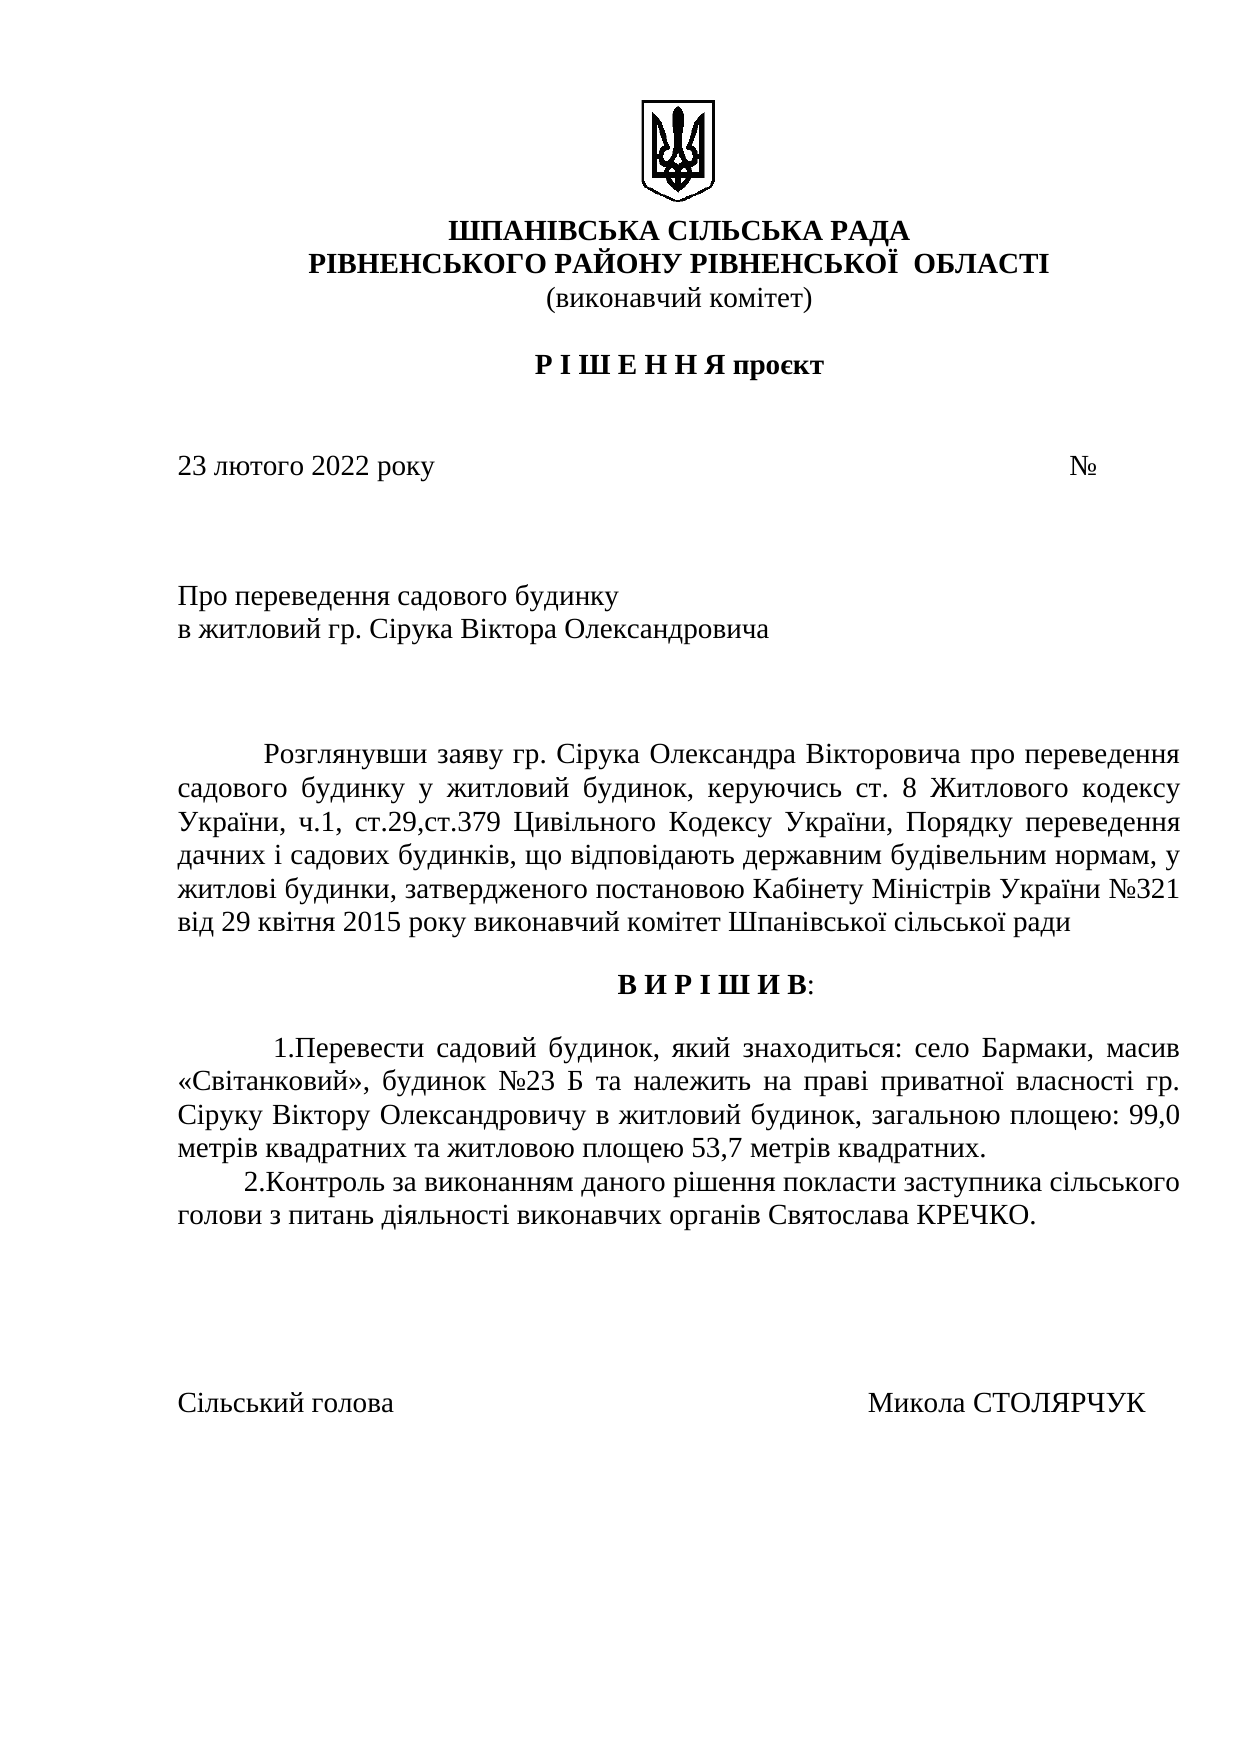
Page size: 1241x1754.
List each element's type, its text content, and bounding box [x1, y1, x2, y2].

text Розглянувши заяву гр. Сірука Олександра Вікторовича про переведення садового будинку у житловий будинок, керуючись ст. 8 Житлового кодексу України, ч.1, ст.29,ст.379 Цивільного Кодексу України, Порядку переведення дачних і садових будинків, що відповідають державним будівельним нормам, у житлові будинки, затвердженого постановою Кабінету Міністрів України №321 від 29 квітня 2015 року виконавчий комітет Шпанівської сільської ради [177, 737, 1181, 938]
text В И Р І Ш И В: [177, 967, 1181, 1001]
text (виконавчий комітет) [177, 280, 1181, 314]
text 1.Перевести садовий будинок, який знаходиться: село Бармаки, масив «Світанковий», будинок №23 Б та належить на праві приватної власності гр. Сіруку Віктору Олександровичу в житловий будинок, загальною площею: 99,0 метрів квадратних та житловою площею 53,7 метрів квадратних. [177, 1030, 1181, 1164]
picture [641, 99, 717, 202]
text ШПАНІВСЬКА СІЛЬСЬКА РАДА [177, 213, 1181, 247]
text в житловий гр. Сірука Віктора Олександровича [177, 611, 1181, 645]
text 2.Контроль за виконанням даного рішення покласти заступника сільського голови з питань діяльності виконавчих органів Святослава КРЕЧКО. [177, 1164, 1181, 1231]
text Р І Ш Е Н Н Я проєкт [177, 347, 1181, 381]
text Сільський голова Микола СТОЛЯРЧУК [177, 1386, 1181, 1419]
text Про переведення садового будинку [177, 578, 1181, 611]
text 23 лютого 2022 року № [177, 448, 1181, 481]
text РІВНЕНСЬКОГО РАЙОНУ РІВНЕНСЬКОЇ ОБЛАСТІ [177, 247, 1181, 280]
